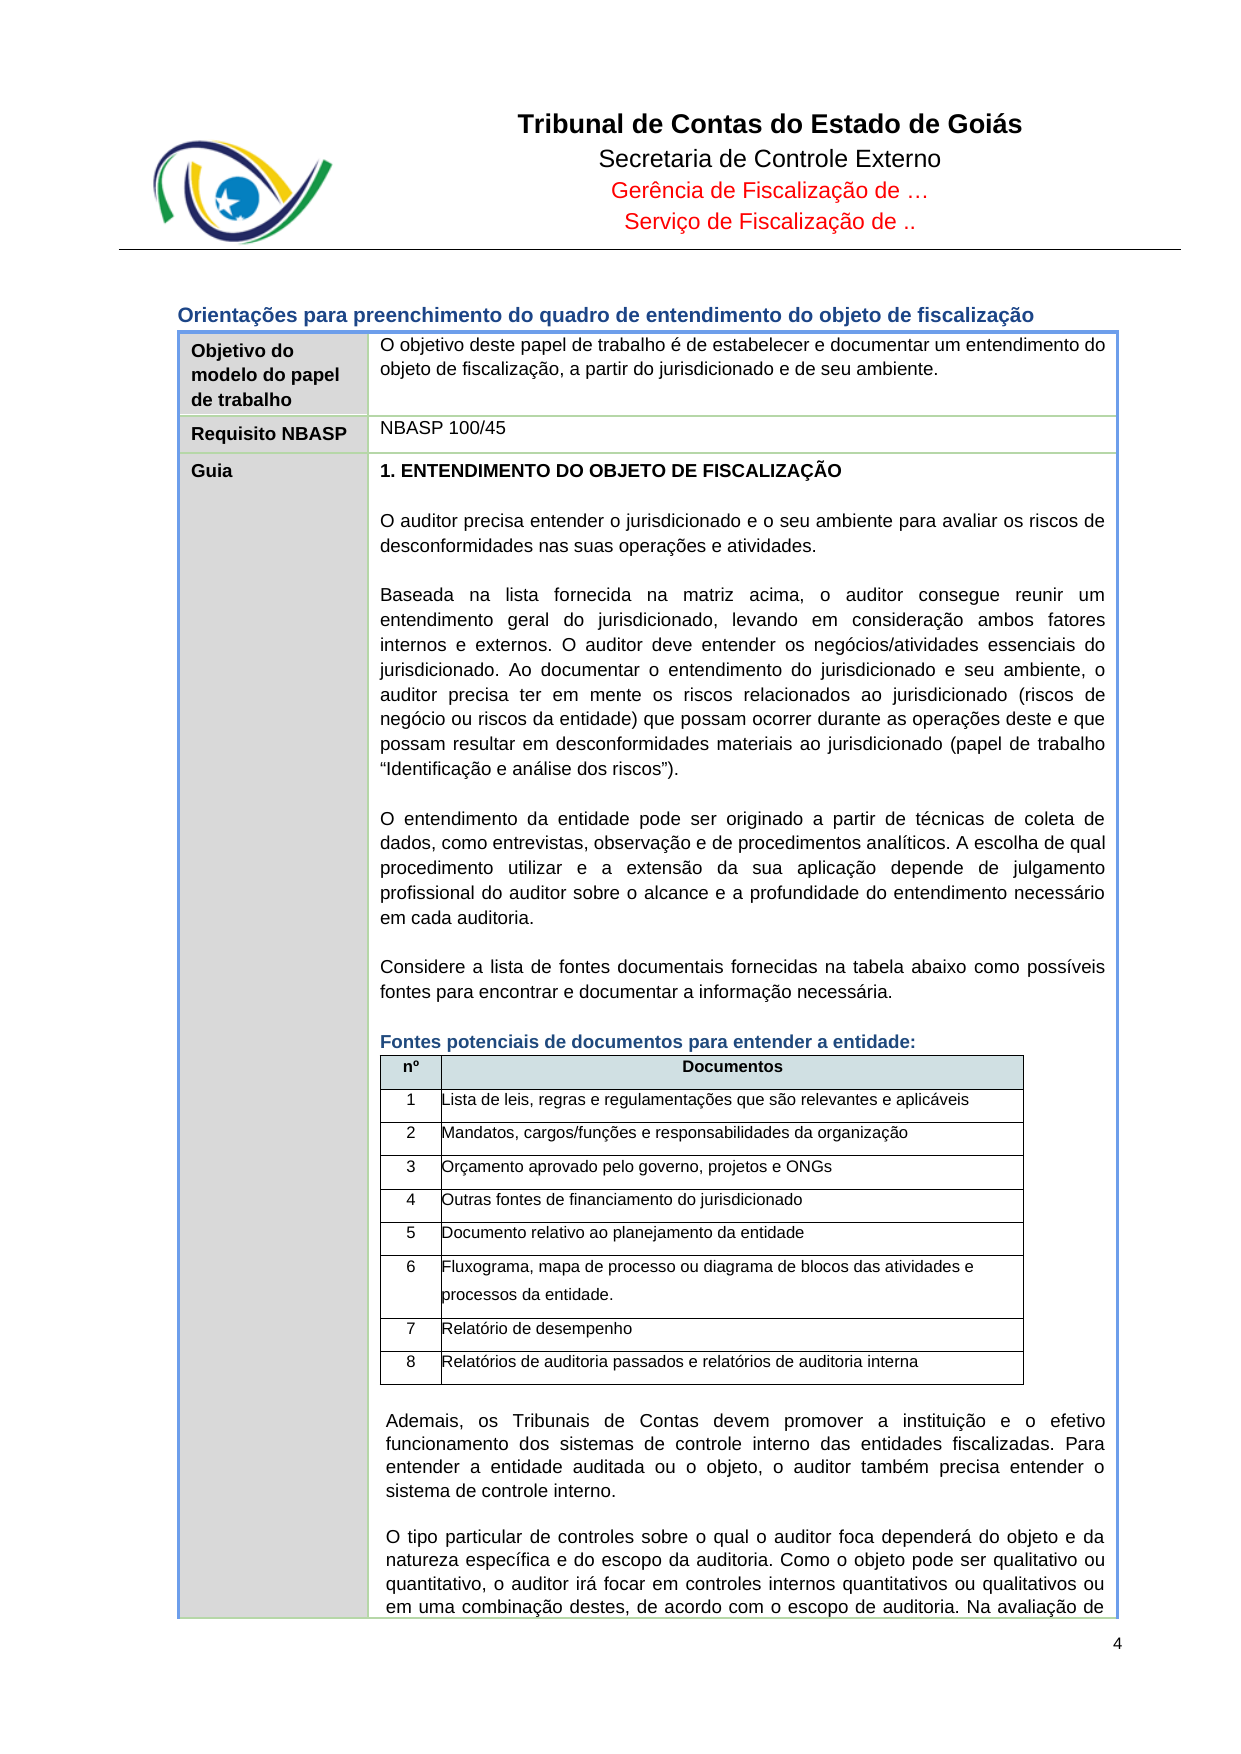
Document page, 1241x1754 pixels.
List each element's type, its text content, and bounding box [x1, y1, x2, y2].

table_header Objetivo do modelo do papel de trabalho [180, 334, 367, 414]
text Orientações para preenchimento do quadro de entendimento do objeto de fiscalização [177, 303, 1122, 327]
picture [146, 133, 338, 249]
table_header O objetivo deste papel de trabalho é de estabelecer e documentar um entendimento do objeto de fiscalização, a partir do jurisdicionado e de seu ambiente. [369, 334, 1116, 414]
table_cell Guia [180, 454, 367, 1617]
table_cell NBASP 100/45 [369, 417, 1116, 452]
table_cell Requisito NBASP [180, 417, 367, 452]
